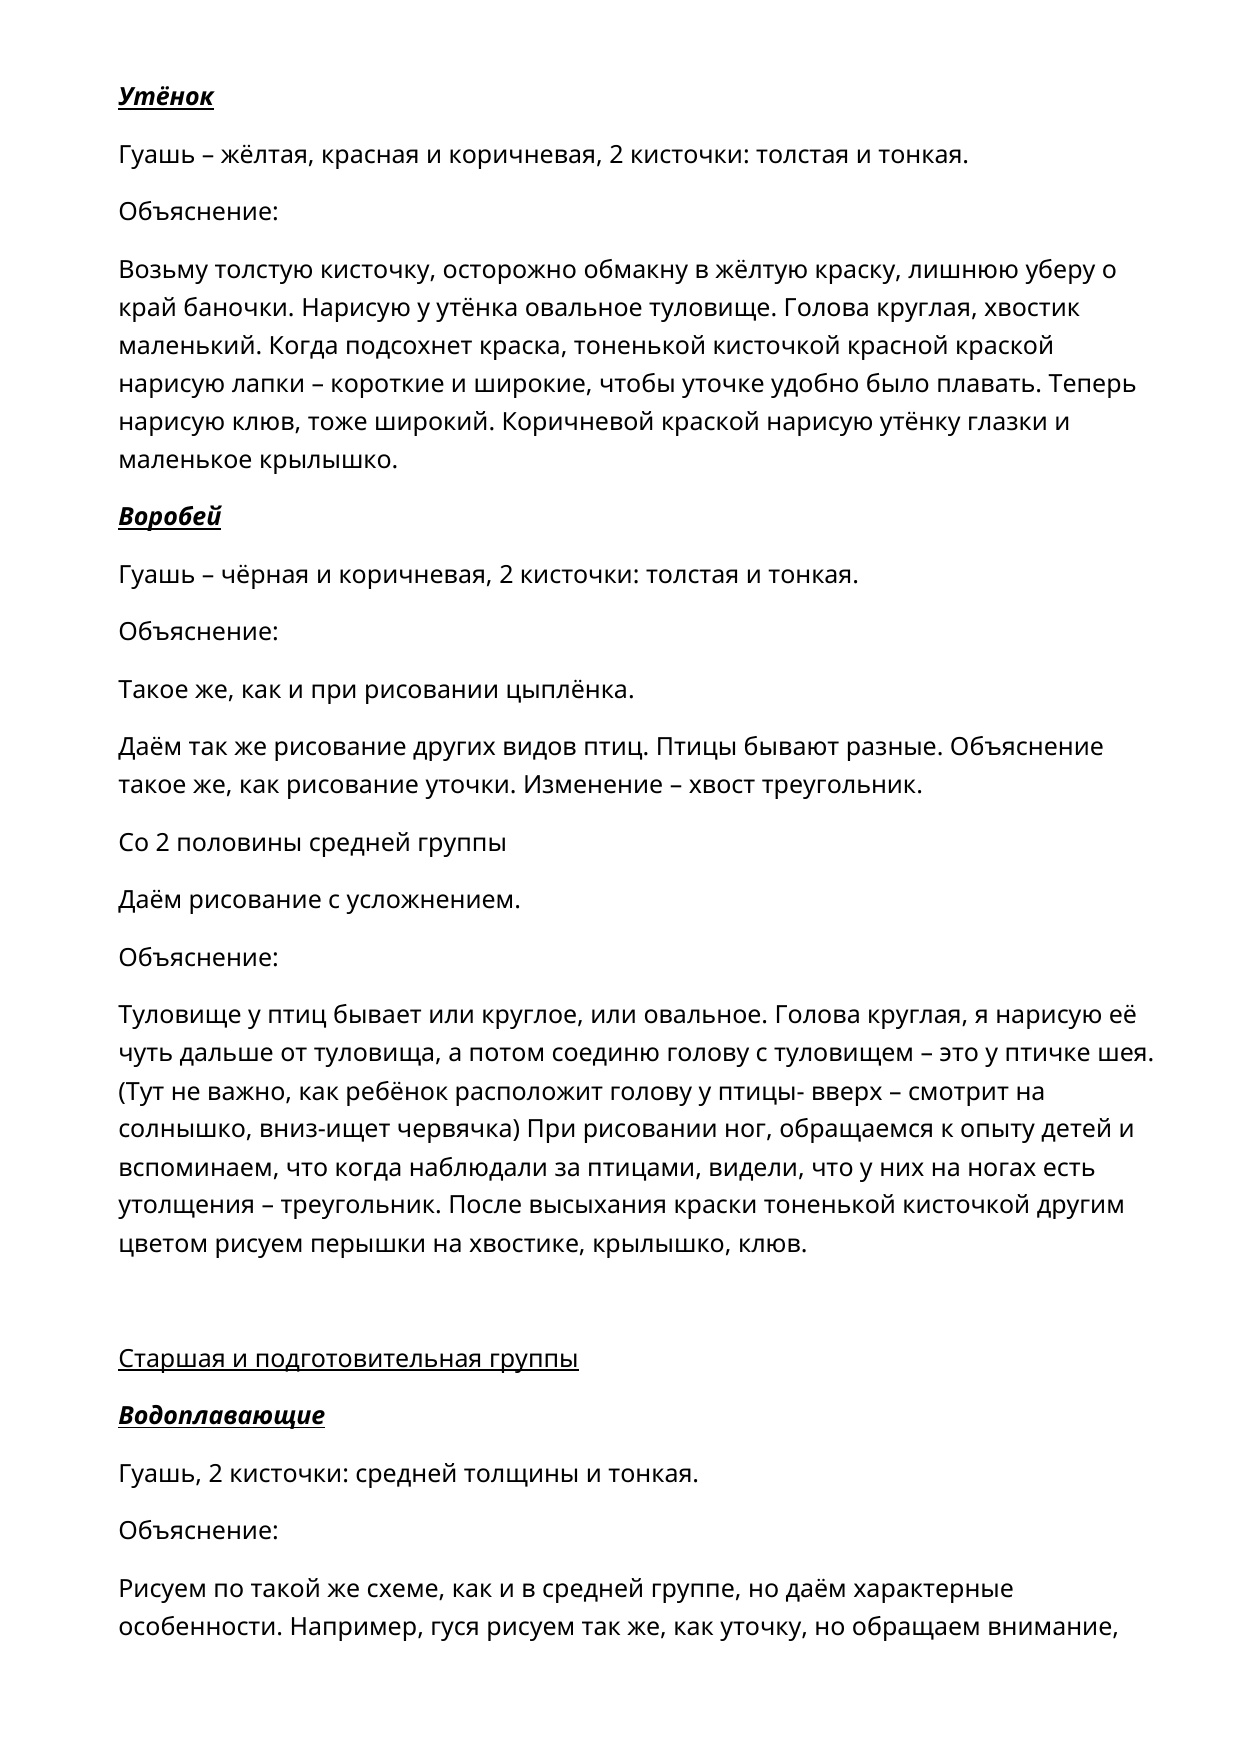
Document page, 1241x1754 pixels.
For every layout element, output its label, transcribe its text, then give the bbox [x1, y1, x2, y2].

text Объяснение: [118, 610, 1165, 648]
text Гуашь – жёлтая, красная и коричневая, 2 кисточки: толстая и тонкая. [118, 132, 1165, 171]
text Объяснение: [118, 190, 1165, 228]
text Возьму толстую кисточку, осторожно обмакну в жёлтую краску, лишнюю уберу о край баночки. Нарисую у утёнка овальное туловище. Голова круглая, хвостик маленький. Когда подсохнет краска, тоненькой кисточкой красной краской нарисую лапки – короткие и широкие, чтобы уточке удобно было плавать. Теперь нарисую клюв, тоже широкий. Коричневой краской нарисую утёнку глазки и маленькое крылышко. [118, 247, 1165, 476]
text Гуашь – чёрная и коричневая, 2 кисточки: толстая и тонкая. [118, 553, 1165, 591]
text Даём рисование с усложнением. [118, 878, 1165, 916]
text Даём так же рисование других видов птиц. Птицы бывают разные. Объяснение такое же, как рисование уточки. Изменение – хвост треугольник. [118, 725, 1165, 801]
text Старшая и подготовительная группы [118, 1336, 1165, 1374]
text Объяснение: [118, 1509, 1165, 1547]
text Утёнок [118, 75, 1165, 113]
text Со 2 половины средней группы [118, 821, 1165, 859]
text Водоплавающие [118, 1394, 1165, 1432]
text Туловище у птиц бывает или круглое, или овальное. Голова круглая, я нарисую её чуть дальше от туловища, а потом соединю голову с туловищем – это у птичке шея. (Тут не важно, как ребёнок расположит голову у птицы- вверх – смотрит на солнышко, вниз-ищет червячка) При рисовании ног, обращаемся к опыту детей и вспоминаем, что когда наблюдали за птицами, видели, что у них на ногах есть утолщения – треугольник. После высыхания краски тоненькой кисточкой другим цветом рисуем перышки на хвостике, крылышко, клюв. [118, 993, 1165, 1259]
text Гуашь, 2 кисточки: средней толщины и тонкая. [118, 1451, 1165, 1489]
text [118, 1566, 1165, 1642]
text Такое же, как и при рисовании цыплёнка. [118, 668, 1165, 706]
text Объяснение: [118, 936, 1165, 974]
text Воробей [118, 495, 1165, 533]
